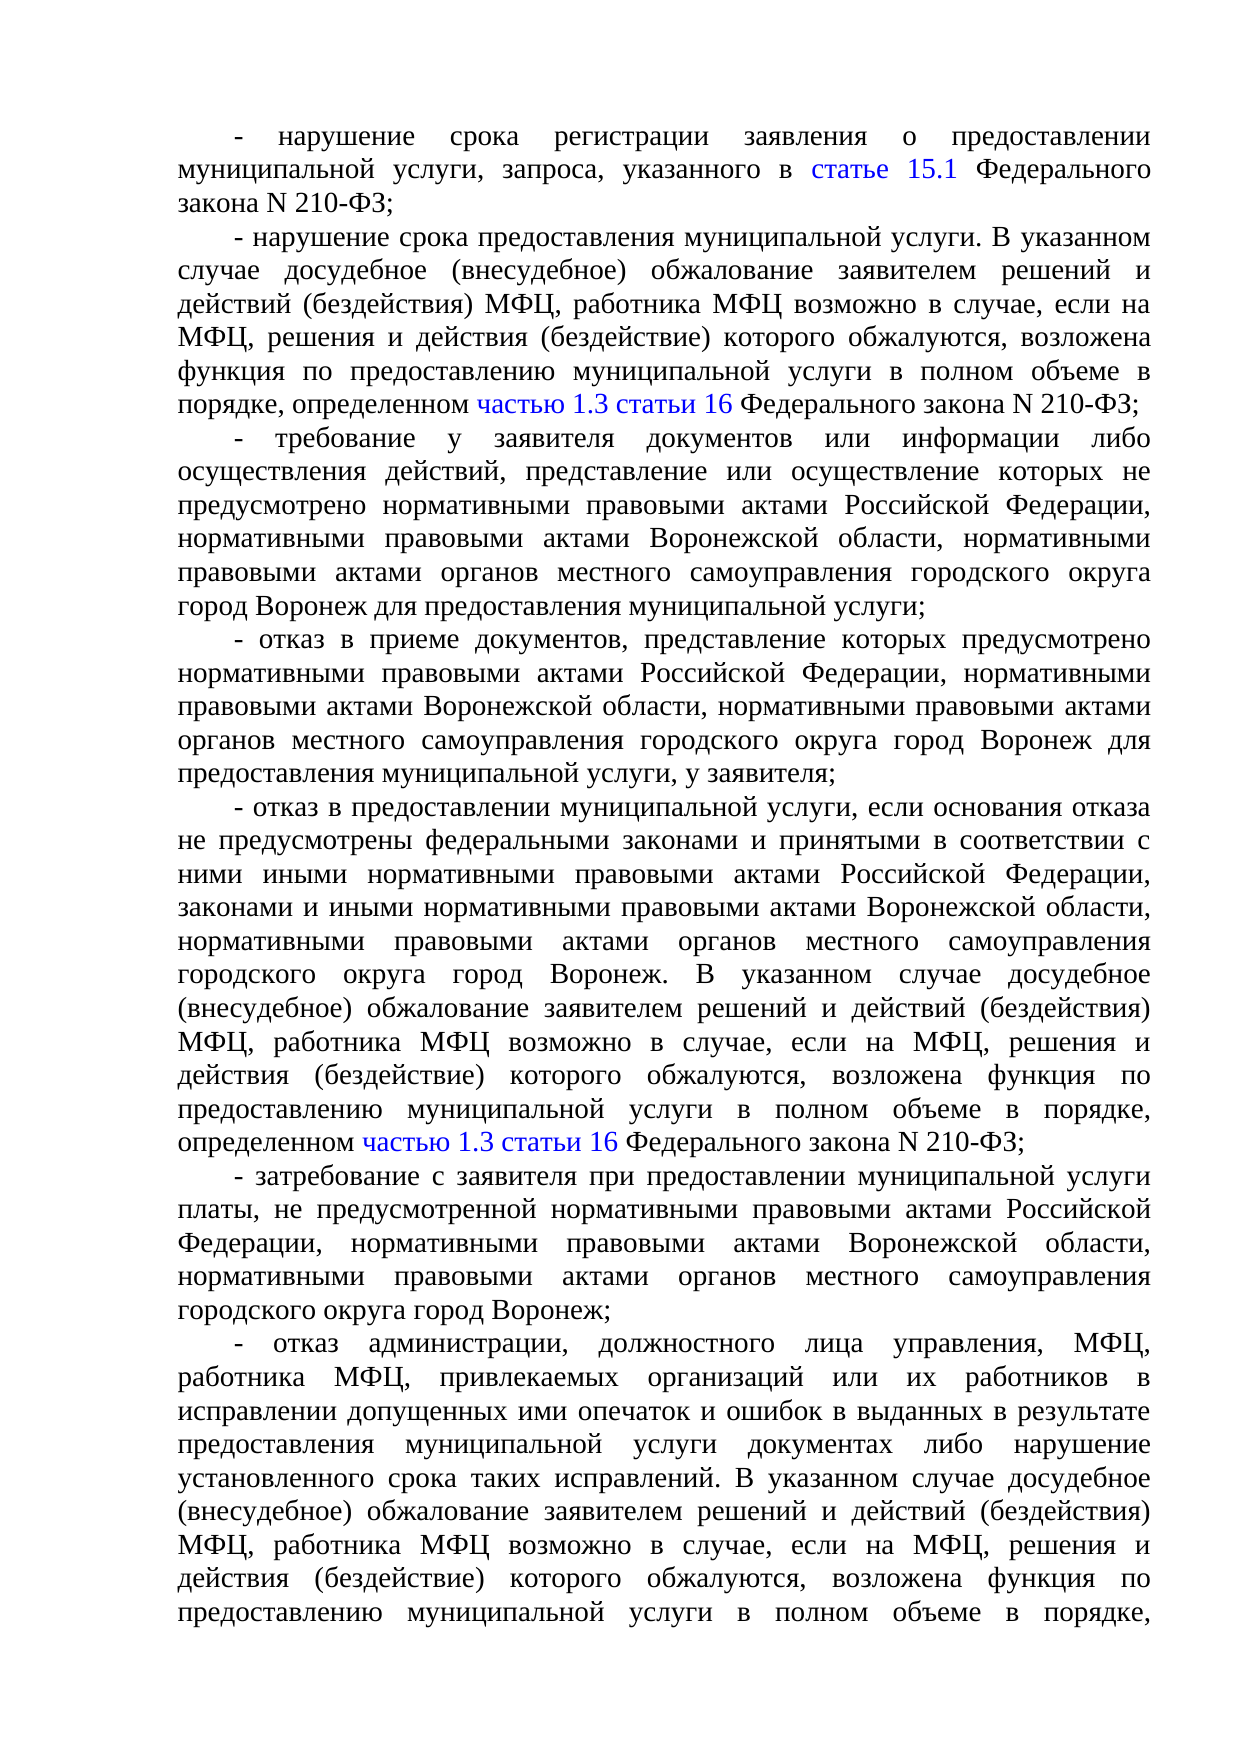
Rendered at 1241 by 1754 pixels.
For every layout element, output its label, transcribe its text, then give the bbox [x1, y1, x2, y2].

text - затребование с заявителя при предоставлении муниципальной услуги платы, не предусмотренной нормативными правовыми актами Российской Федерации, нормативными правовыми актами Воронежской области, нормативными правовыми актами органов местного самоуправления городского округа город Воронеж; [177, 1158, 1152, 1326]
text - нарушение срока регистрации заявления о предоставлении муниципальной услуги, запроса, указанного в статье 15.1 Федерального закона N 210-ФЗ; [177, 118, 1152, 219]
text - отказ в предоставлении муниципальной услуги, если основания отказа не предусмотрены федеральными законами и принятыми в соответствии с ними иными нормативными правовыми актами Российской Федерации, законами и иными нормативными правовыми актами Воронежской области, нормативными правовыми актами органов местного самоуправления городского округа город Воронеж. В указанном случае досудебное (внесудебное) обжалование заявителем решений и действий (бездействия) МФЦ, работника МФЦ возможно в случае, если на МФЦ, решения и действия (бездействие) которого обжалуются, возложена функция по предоставлению муниципальной услуги в полном объеме в порядке, определенном частью 1.3 статьи 16 Федерального закона N 210-ФЗ; [177, 789, 1152, 1158]
text - отказ в приеме документов, представление которых предусмотрено нормативными правовыми актами Российской Федерации, нормативными правовыми актами Воронежской области, нормативными правовыми актами органов местного самоуправления городского округа город Воронеж для предоставления муниципальной услуги, у заявителя; [177, 621, 1152, 789]
text - требование у заявителя документов или информации либо осуществления действий, представление или осуществление которых не предусмотрено нормативными правовыми актами Российской Федерации, нормативными правовыми актами Воронежской области, нормативными правовыми актами органов местного самоуправления городского округа город Воронеж для предоставления муниципальной услуги; [177, 420, 1152, 621]
text - нарушение срока предоставления муниципальной услуги. В указанном случае досудебное (внесудебное) обжалование заявителем решений и действий (бездействия) МФЦ, работника МФЦ возможно в случае, если на МФЦ, решения и действия (бездействие) которого обжалуются, возложена функция по предоставлению муниципальной услуги в полном объеме в порядке, определенном частью 1.3 статьи 16 Федерального закона N 210-ФЗ; [177, 219, 1152, 420]
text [177, 1326, 1152, 1627]
